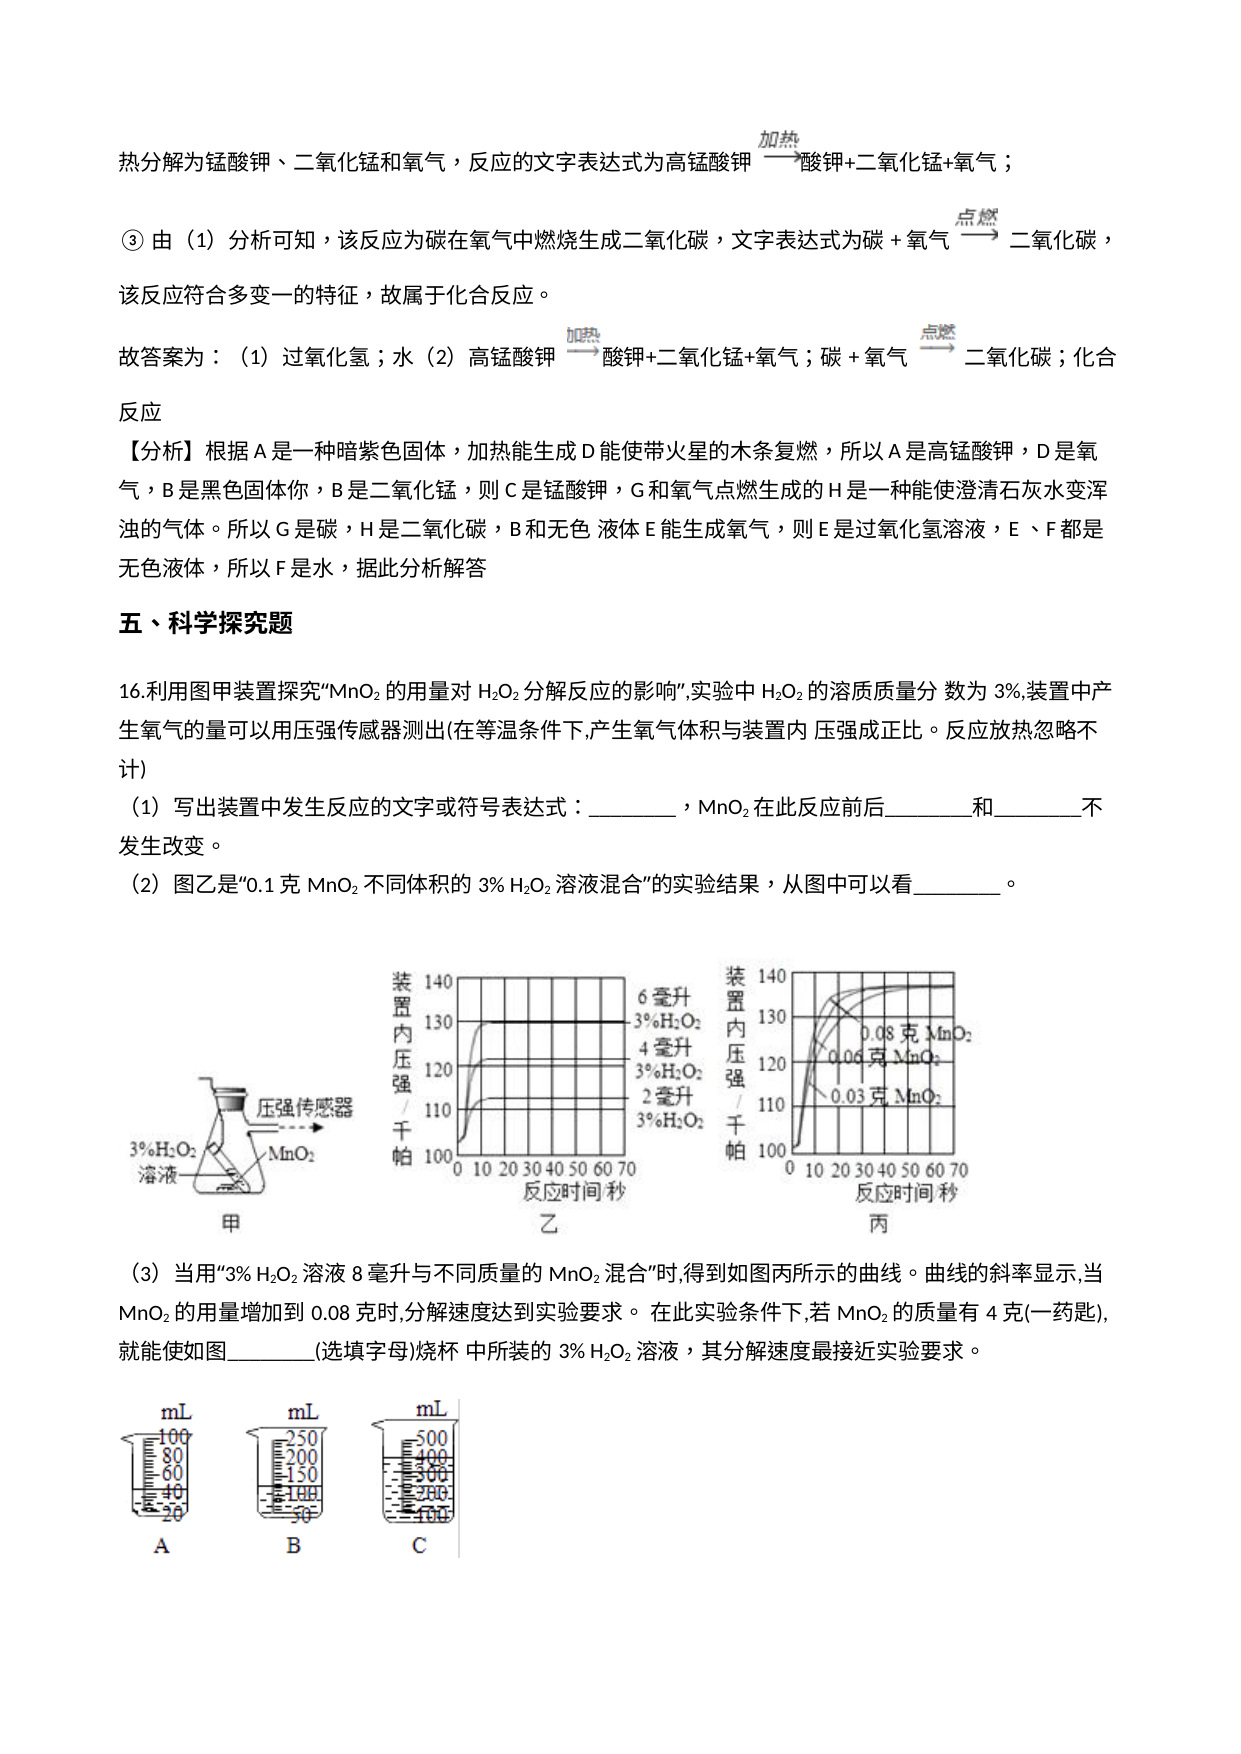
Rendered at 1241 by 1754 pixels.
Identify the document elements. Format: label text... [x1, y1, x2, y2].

picture [567, 327, 602, 356]
text 五、科学探究题 [118, 590, 1122, 655]
picture [118, 1399, 464, 1558]
text （1）写出装置中发生反应的文字或符号表达式：________，MnO2 在此反应前后________和________不发生改变。 [118, 791, 1122, 862]
text （3）当用“3% H2O2 溶液 8 毫升与不同质量的 MnO2 混合”时,得到如图丙所示的曲线。曲线的斜率显示,当 MnO2 的用量增加到 0.08 克时,分解速度达到实验要求。 在此实验条件下,若 MnO2 的质量有 4 克(一药匙),就能使如图________(选填字母)烧杯 中所装的 3% H2O2 溶液，其分解速度最接近实验要求。 [118, 1257, 1122, 1562]
picture [118, 958, 984, 1236]
picture [758, 129, 801, 164]
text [118, 129, 1122, 584]
picture [919, 324, 959, 356]
text 16.利用图甲装置探究“MnO2 的用量对 H2O2 分解反应的影响”,实验中 H2O2 的溶质质量分 数为 3%,装置中产生氧气的量可以用压强传感器测出(在等温条件下,产生氧气体积与装置内 压强成正比。反应放热忽略不计) [118, 674, 1122, 785]
picture [955, 207, 998, 242]
